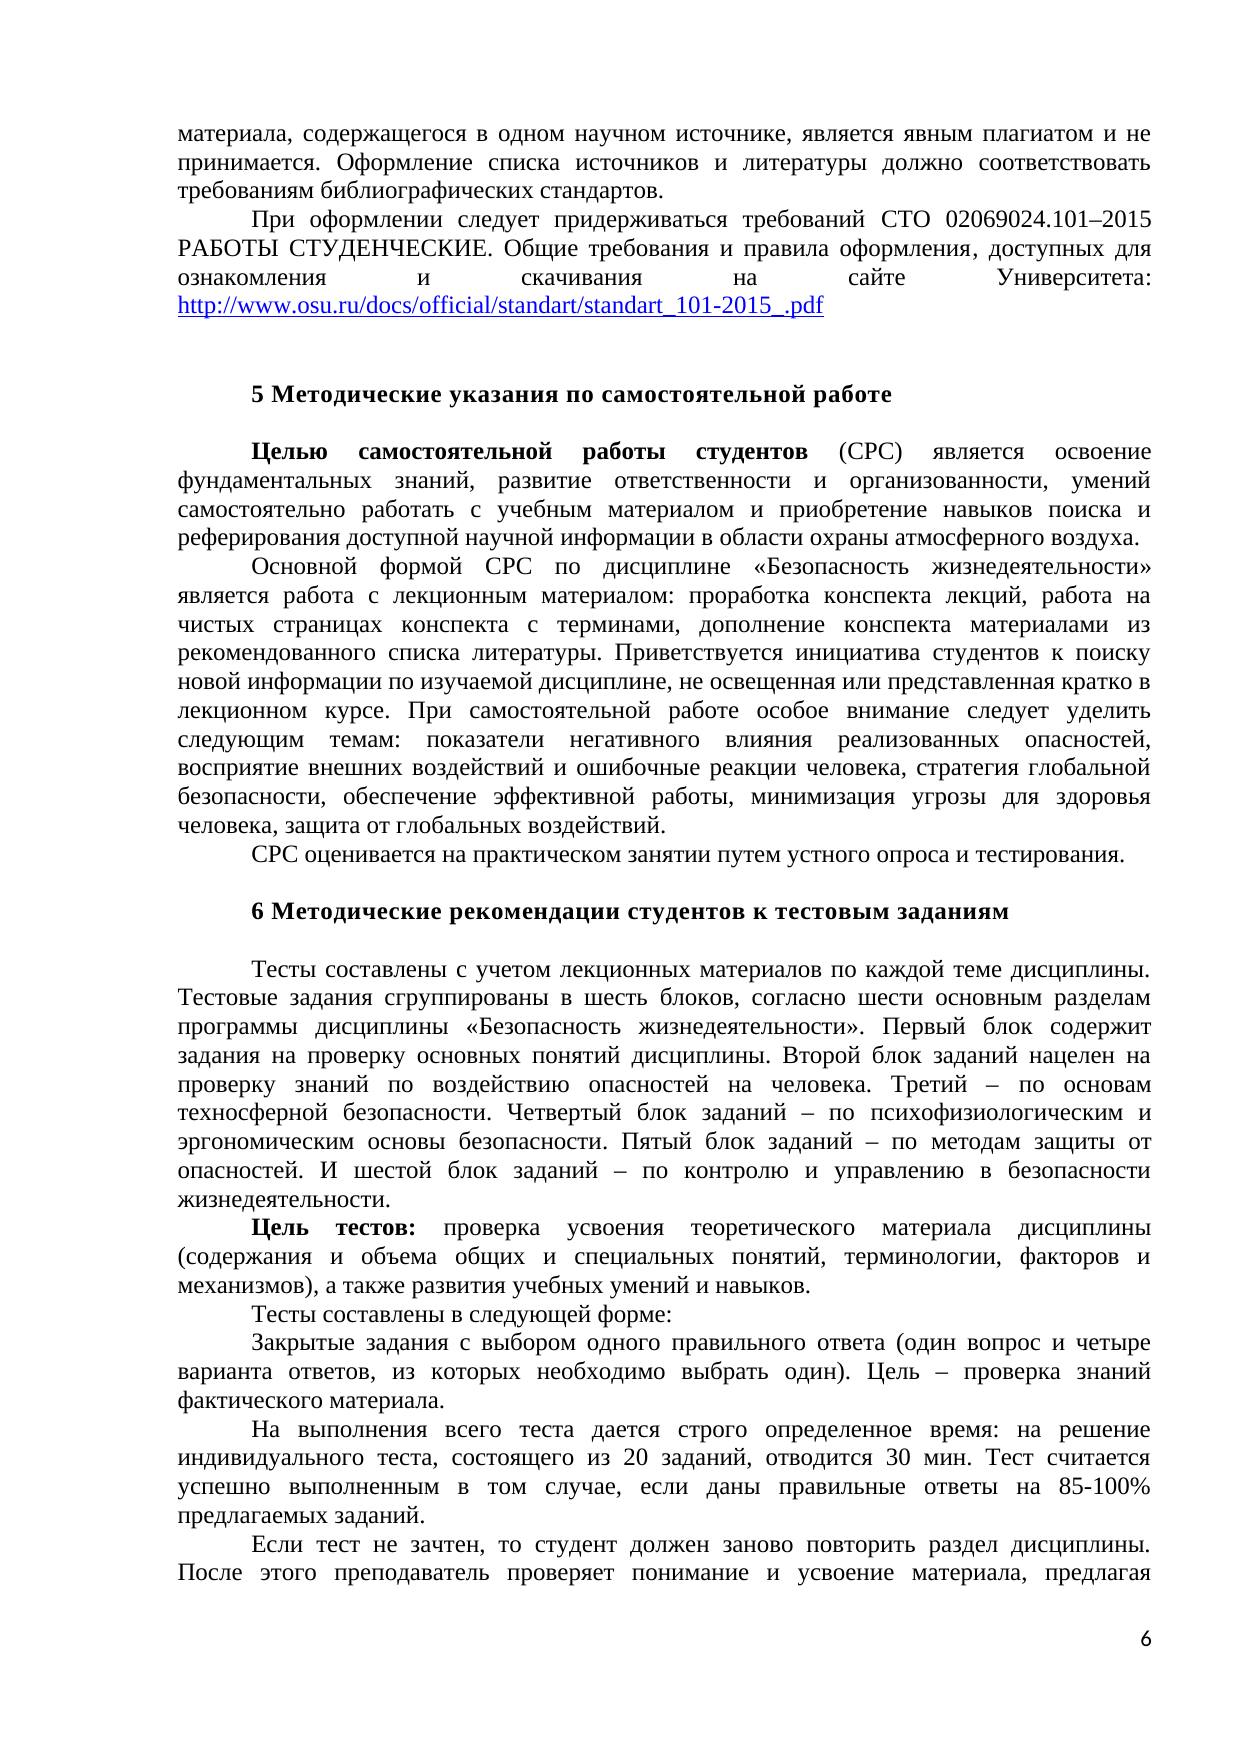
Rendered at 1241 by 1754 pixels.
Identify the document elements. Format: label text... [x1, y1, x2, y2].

text Тесты составлены с учетом лекционных материалов по каждой теме дисциплины. Тестовые задания сгруппированы в шесть блоков, согласно шести основным разделам программы дисциплины «Безопасность жизнедеятельности». Первый блок содержит задания на проверку основных понятий дисциплины. Второй блок заданий нацелен на проверку знаний по воздействию опасностей на человека. Третий – по основам техносферной безопасности. Четвертый блок заданий – по психофизиологическим и эргономическим основы безопасности. Пятый блок заданий – по методам защиты от опасностей. И шестой блок заданий – по контролю и управлению в безопасности жизнедеятельности. [177, 954, 1152, 1212]
text При оформлении следует придерживаться требований СТО 02069024.101–2015 РАБОТЫ СТУДЕНЧЕСКИЕ. Общие требования и правила оформления, доступных для ознакомления и скачивания на сайте Университета: http://www.osu.ru/docs/official/standart/standart_101-2015_.pdf [177, 204, 1152, 319]
text Цель тестов: проверка усвоения теоретического материала дисциплины (содержания и объема общих и специальных понятий, терминологии, факторов и механизмов), а также развития учебных умений и навыков. [177, 1212, 1152, 1299]
text СРС оценивается на практическом занятии путем устного опроса и тестирования. [177, 839, 1152, 867]
text Тесты составлены в следующей форме: [177, 1299, 1152, 1327]
text Закрытые задания с выбором одного правильного ответа (один вопрос и четыре варианта ответов, из которых необходимо выбрать один). Цель – проверка знаний фактического материала. [177, 1327, 1152, 1414]
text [177, 1529, 1152, 1586]
text Целью самостоятельной работы студентов (СРС) является освоение фундаментальных знаний, развитие ответственности и организованности, умений самостоятельно работать с учебным материалом и приобретение навыков поиска и реферирования доступной научной информации в области охраны атмосферного воздуха. [177, 436, 1152, 551]
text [177, 118, 1152, 204]
text 6 Методические рекомендации студентов к тестовым заданиям [177, 896, 1152, 925]
text Основной формой СРС по дисциплине «Безопасность жизнедеятельности» является работа с лекционным материалом: проработка конспекта лекций, работа на чистых страницах конспекта с терминами, дополнение конспекта материалами из рекомендованного списка литературы. Приветствуется инициатива студентов к поиску новой информации по изучаемой дисциплине, не освещенная или представленная кратко в лекционном курсе. При самостоятельной работе особое внимание следует уделить следующим темам: показатели негативного влияния реализованных опасностей, восприятие внешних воздействий и ошибочные реакции человека, стратегия глобальной безопасности, обеспечение эффективной работы, минимизация угрозы для здоровья человека, защита от глобальных воздействий. [177, 551, 1152, 839]
text На выполнения всего теста дается строго определенное время: на решение индивидуального теста, состоящего из 20 заданий, отводится 30 мин. Тест считается успешно выполненным в том случае, если даны правильные ответы на 85-100% предлагаемых заданий. [177, 1414, 1152, 1529]
text 5 Методические указания по самостоятельной работе [177, 379, 1152, 407]
